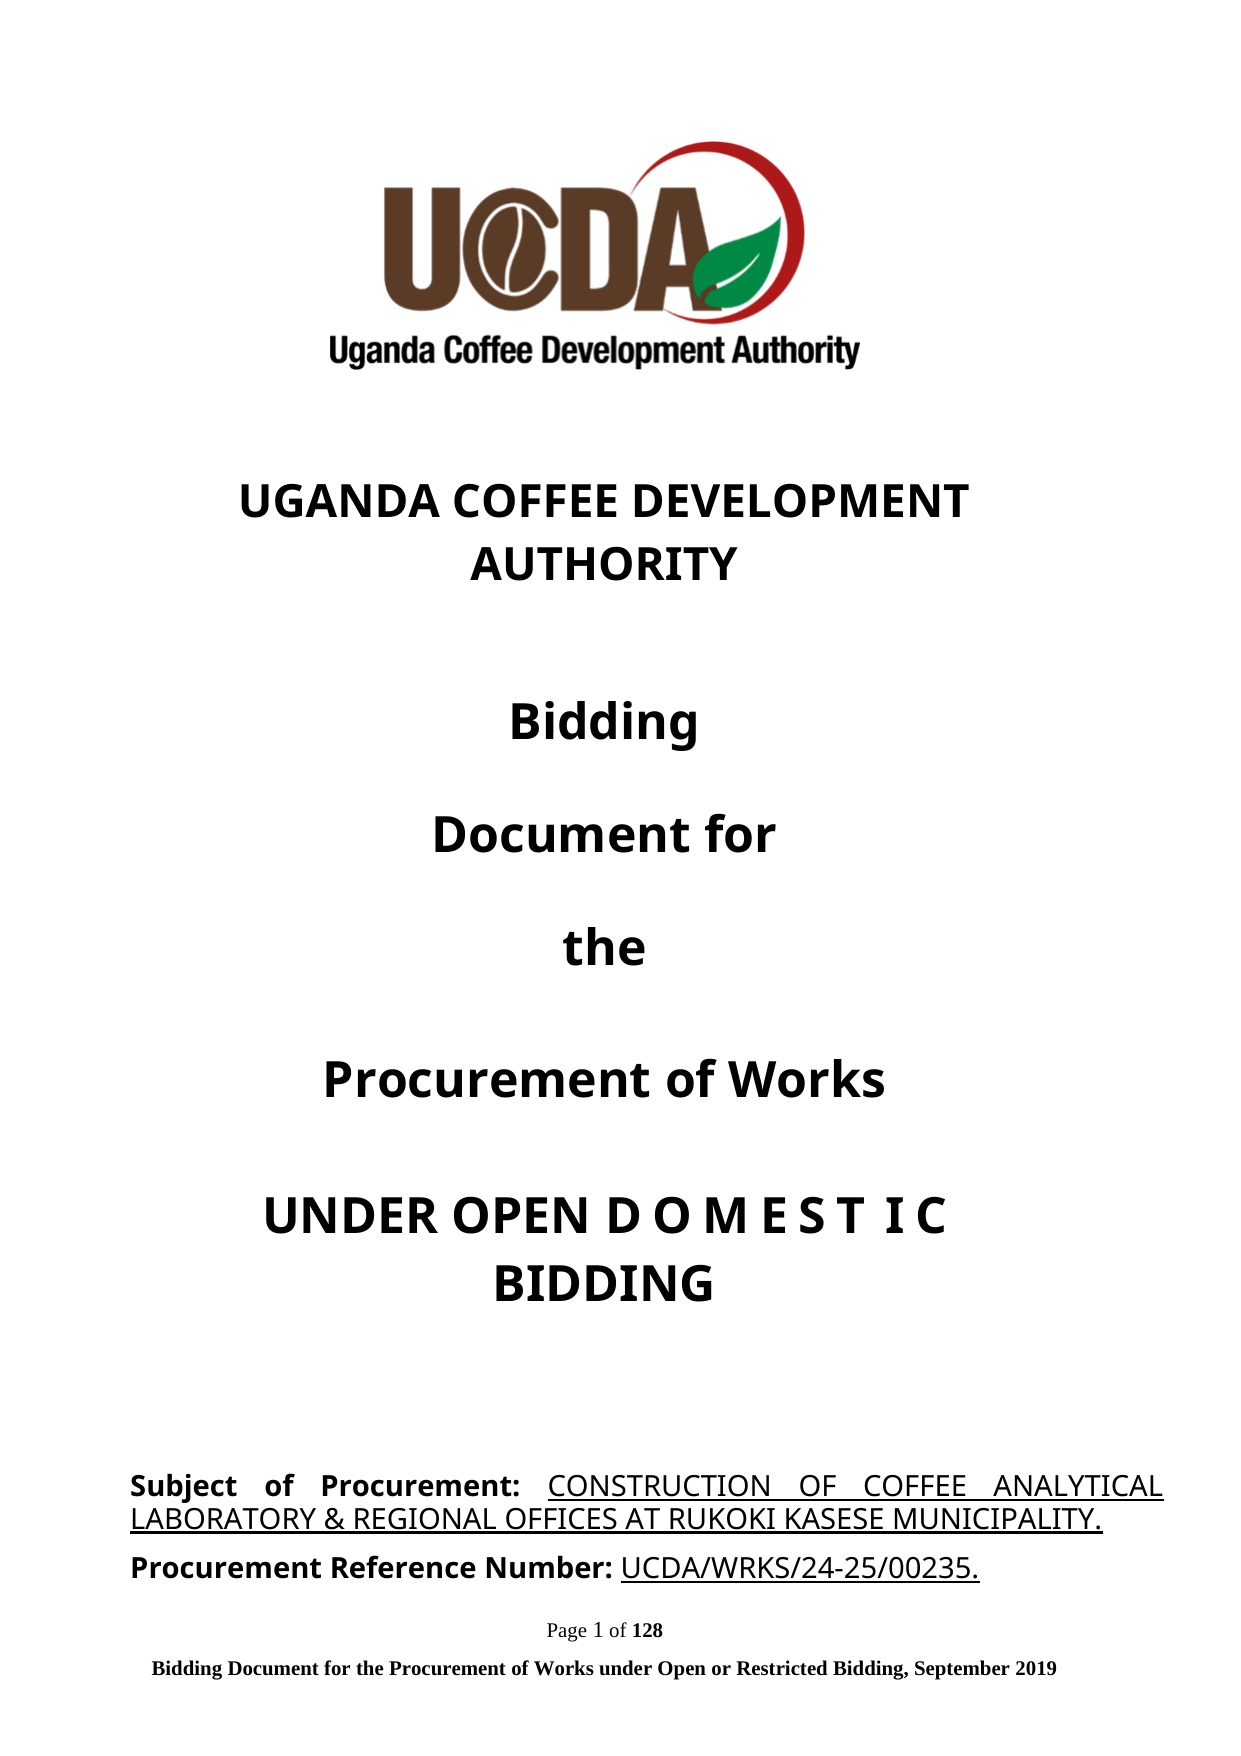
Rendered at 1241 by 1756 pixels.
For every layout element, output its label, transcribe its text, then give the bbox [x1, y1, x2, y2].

text Procurement of Works [189, 1044, 1019, 1112]
text UNDER OPEN D O M E S T I C BIDDING [189, 1180, 1019, 1317]
table_cell Procurement Reference Number: UCDA/WRKS/24-25/00235. [109, 1536, 1163, 1594]
picture [330, 141, 861, 370]
text Bidding Document for the [403, 686, 805, 980]
table_header Subject of Procurement: CONSTRUCTION OF COFFEE ANALYTICAL LABORATORY & REGIONAL OFFICES AT RUKOKI KASESE MUNICIPALITY. [109, 1471, 1163, 1536]
text UGANDA COFFEE DEVELOPMENT AUTHORITY [189, 469, 1018, 593]
